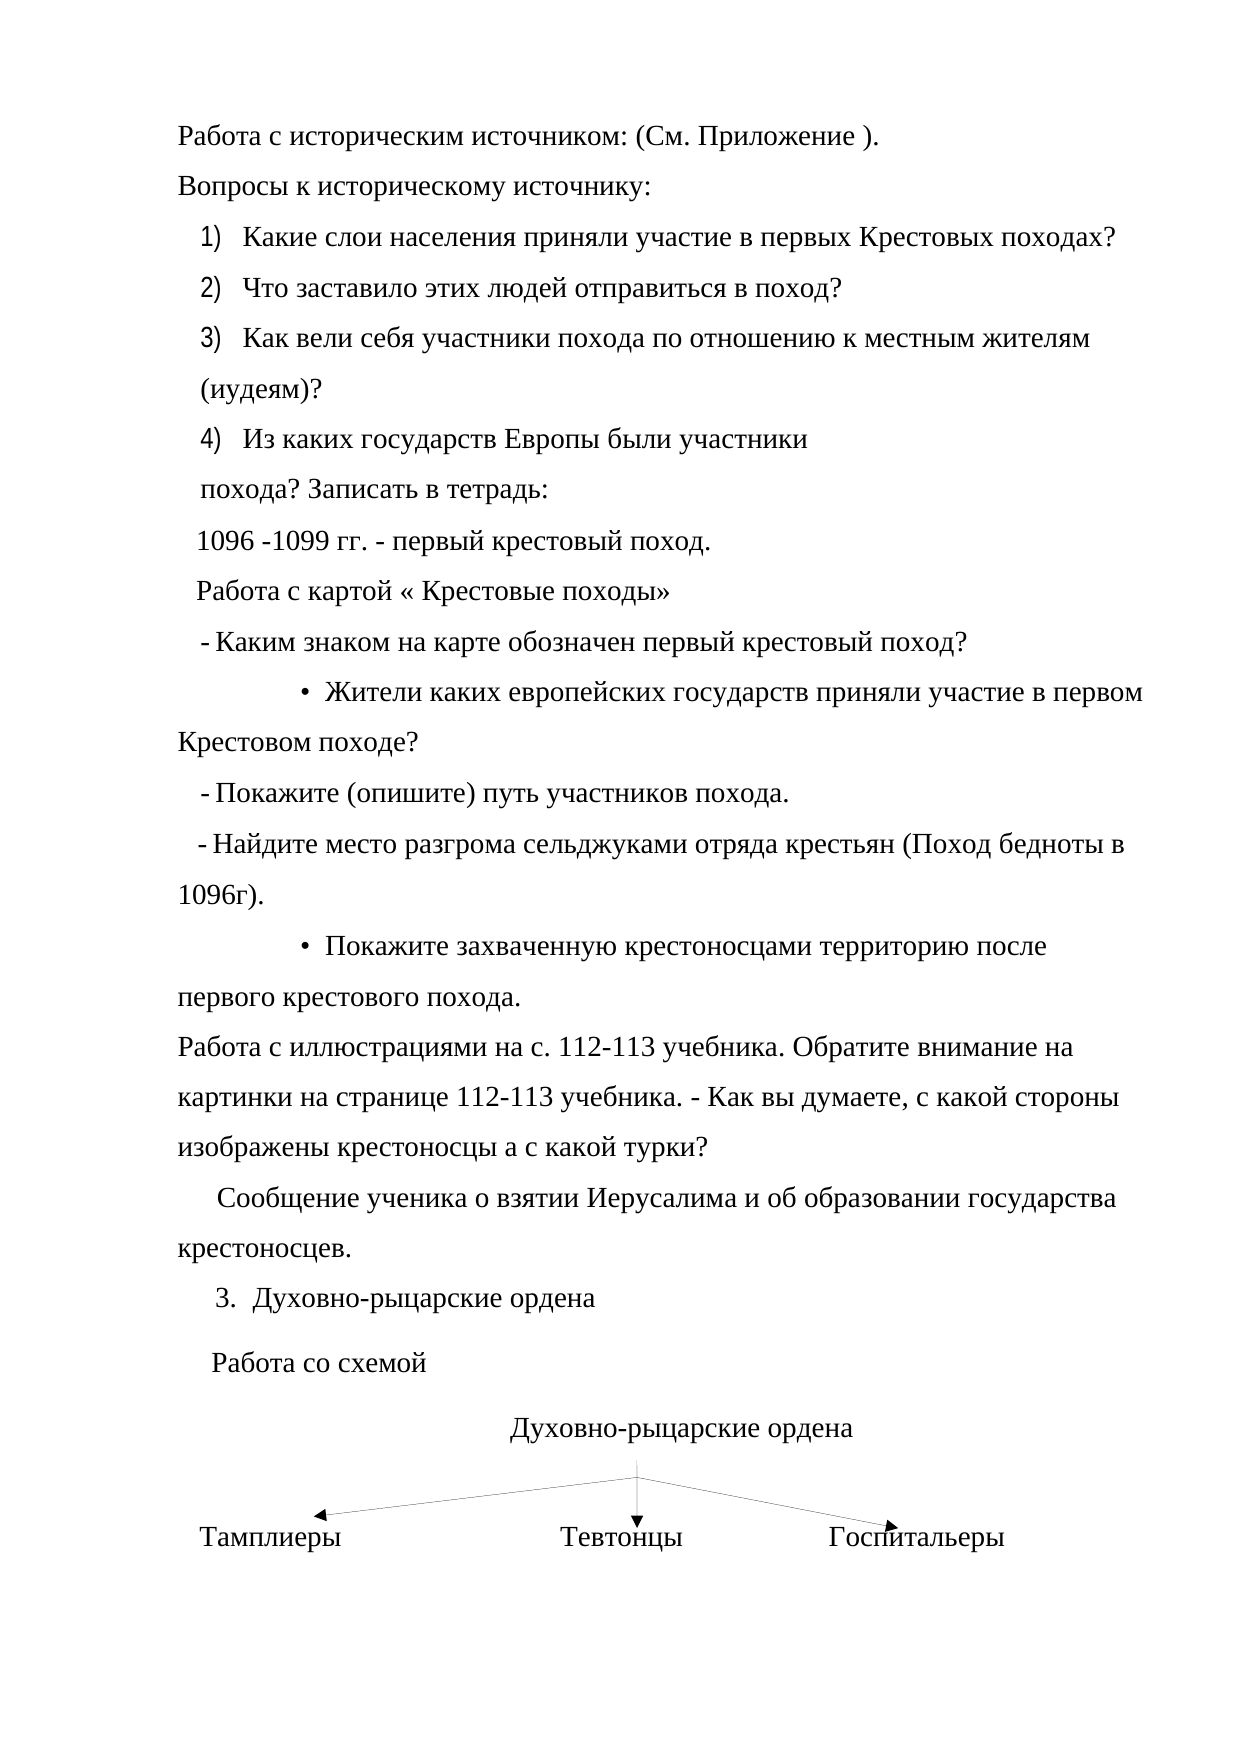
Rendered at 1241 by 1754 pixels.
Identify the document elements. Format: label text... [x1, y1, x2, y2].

text Работа с иллюстрациями на с. 112-113 учебника. Обратите внимание на картинки на странице 112-113 учебника. - Как вы думаете, с какой стороны изображены крестоносцы а с какой турки? [177, 1029, 1152, 1163]
text • Покажите захваченную крестоносцами территорию после первого крестового похода. [177, 928, 1152, 1012]
text Тамплиеры Тевтонцы Госпитальеры [177, 1519, 1152, 1553]
text Работа с историческим источником: (См. Приложение ). Вопросы к историческому источнику: [177, 118, 904, 202]
list Что заставило этих людей отправиться в поход? [200, 270, 1152, 304]
list Из каких государств Европы были участники похода? Записать в тетрадь: [200, 421, 904, 505]
text - Каким знаком на карте обозначен первый крестовый поход? [200, 624, 1152, 657]
text • Жители каких европейских государств приняли участие в первом Крестовом походе? [177, 674, 1152, 758]
list Духовно-рыцарские ордена [215, 1281, 1152, 1314]
text Работа со схемой [211, 1345, 1152, 1379]
text 1096 -1099 гг. - первый крестовый поход. Работа с картой « Крестовые походы» [196, 523, 718, 607]
list Как вели себя участники похода по отношению к местным жителям (иудеям)? [200, 320, 1152, 404]
text - Покажите (опишите) путь участников похода. [200, 775, 1152, 809]
text - Найдите место разгрома сельджуками отряда крестьян (Поход бедноты в 1096г). [177, 827, 1152, 911]
text Сообщение ученика о взятии Иерусалима и об образовании государства крестоносцев. [177, 1180, 1152, 1264]
list Какие слои населения приняли участие в первых Крестовых походах? [200, 219, 1152, 253]
text Духовно-рыцарские ордена [211, 1410, 1152, 1444]
